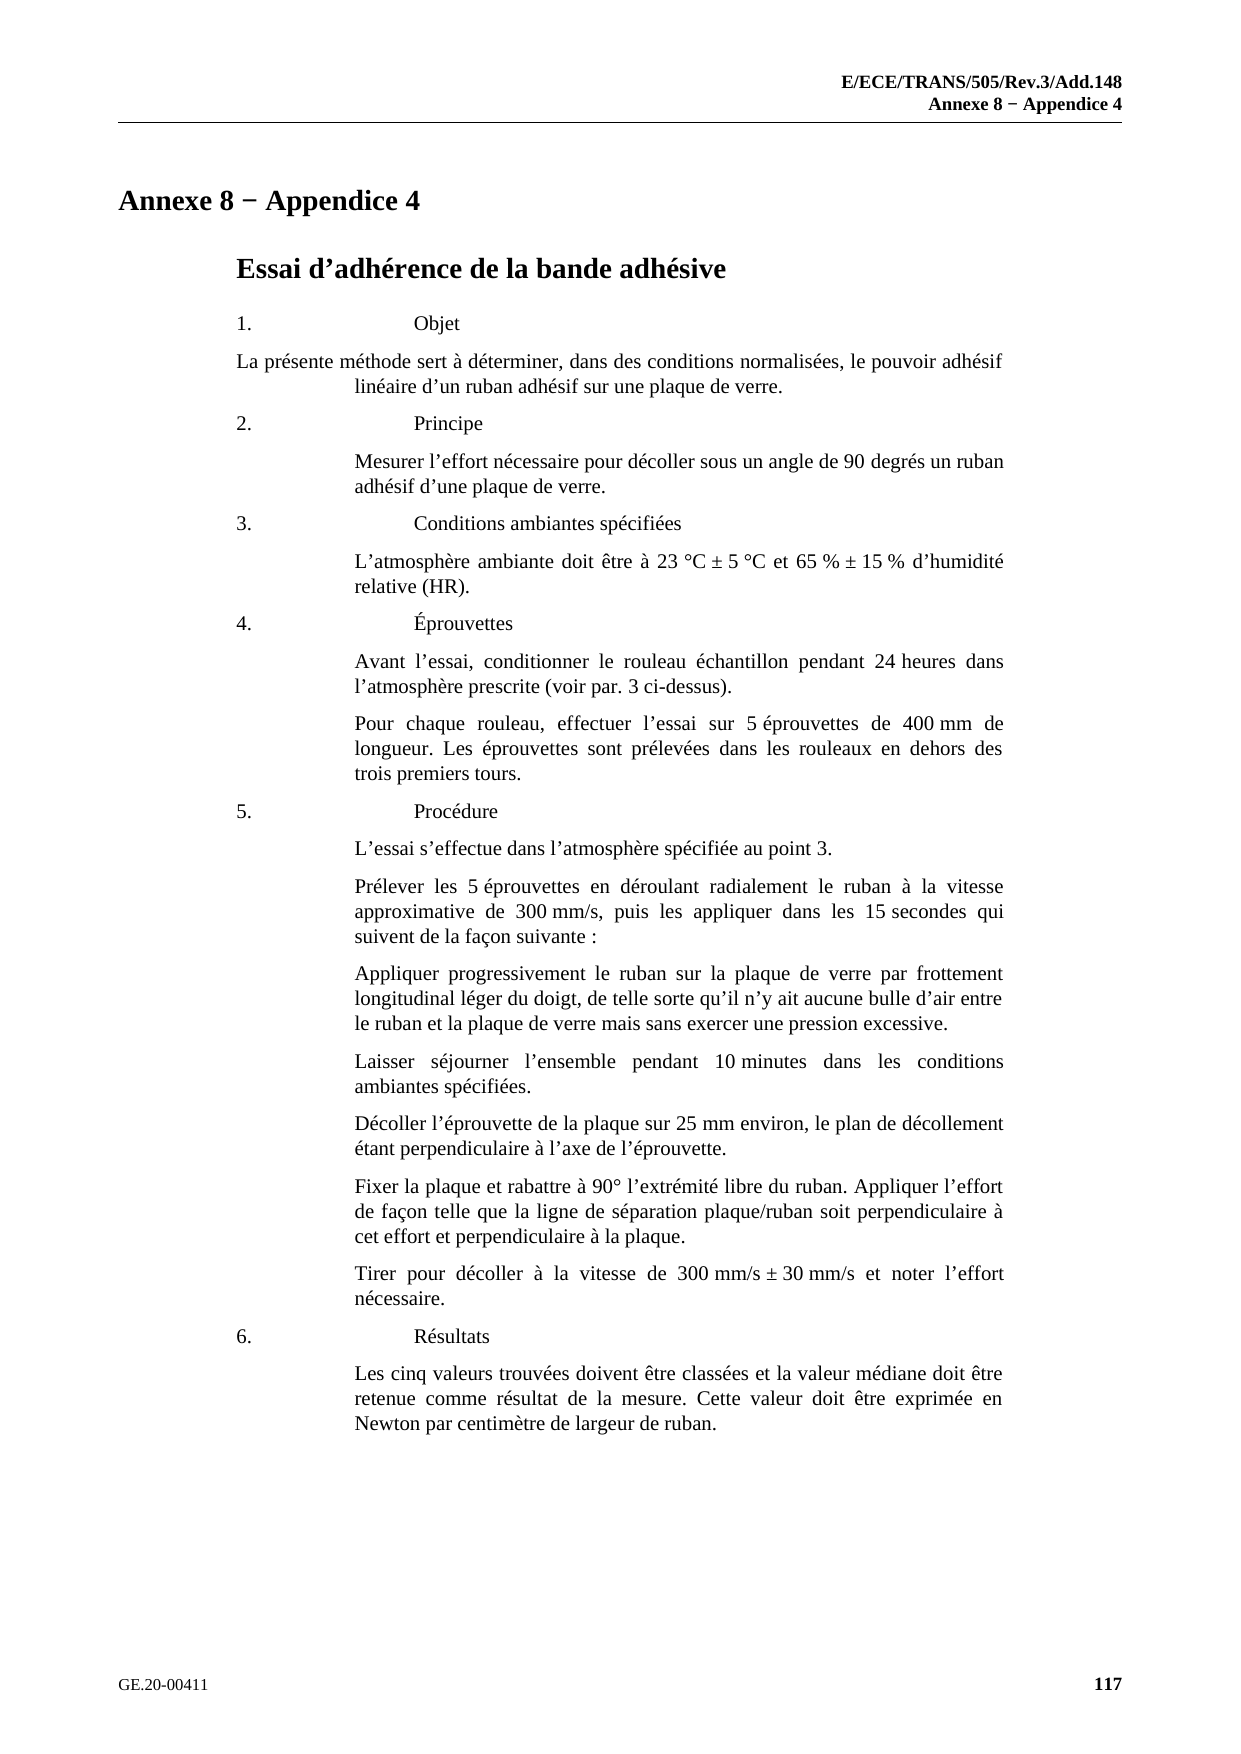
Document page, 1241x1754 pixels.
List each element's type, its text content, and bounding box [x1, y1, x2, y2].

text 1. Objet [236, 310, 1004, 335]
text L’atmosphère ambiante doit être à 23 °C ± 5 °C et 65 % ± 15 % d’humidité relative (HR). [236, 548, 1004, 598]
text La présente méthode sert à déterminer, dans des conditions normalisées, le pouvoir adhésif linéaire d’un ruban adhésif sur une plaque de verre. [236, 348, 1004, 398]
text 5. Procédure [236, 798, 1004, 823]
text Décoller l’éprouvette de la plaque sur 25 mm environ, le plan de décollement étant perpendiculaire à l’axe de l’éprouvette. [236, 1110, 1004, 1160]
text 2. Principe [236, 410, 1004, 435]
text Les cinq valeurs trouvées doivent être classées et la valeur médiane doit être retenue comme résultat de la mesure. Cette valeur doit être exprimée en Newton par centimètre de largeur de ruban. [236, 1360, 1004, 1435]
text Fixer la plaque et rabattre à 90° l’extrémité libre du ruban. Appliquer l’effort de façon telle que la ligne de séparation plaque/ruban soit perpendiculaire à cet effort et perpendiculaire à la plaque. [236, 1173, 1004, 1248]
text Essai d’adhérence de la bande adhésive [118, 254, 1004, 285]
text Annexe 8 − Appendice 4 [118, 185, 1004, 216]
text Prélever les 5 éprouvettes en déroulant radialement le ruban à la vitesse approximative de 300 mm/s, puis les appliquer dans les 15 secondes qui suivent de la façon suivante : [236, 873, 1004, 948]
text Appliquer progressivement le ruban sur la plaque de verre par frottement longitudinal léger du doigt, de telle sorte qu’il n’y ait aucune bulle d’air entre le ruban et la plaque de verre mais sans exercer une pression excessive. [236, 960, 1004, 1035]
text Mesurer l’effort nécessaire pour décoller sous un angle de 90 degrés un ruban adhésif d’une plaque de verre. [236, 448, 1004, 498]
text Laisser séjourner l’ensemble pendant 10 minutes dans les conditions ambiantes spécifiées. [236, 1048, 1004, 1098]
text 3. Conditions ambiantes spécifiées [236, 510, 1004, 535]
text 6. Résultats [236, 1323, 1004, 1348]
text 4. Éprouvettes [236, 610, 1004, 635]
text Pour chaque rouleau, effectuer l’essai sur 5 éprouvettes de 400 mm de longueur. Les éprouvettes sont prélevées dans les rouleaux en dehors des trois premiers tours. [236, 710, 1004, 785]
text L’essai s’effectue dans l’atmosphère spécifiée au point 3. [236, 835, 1004, 860]
text Tirer pour décoller à la vitesse de 300 mm/s ± 30 mm/s et noter l’effort nécessaire. [236, 1260, 1004, 1310]
text Avant l’essai, conditionner le rouleau échantillon pendant 24 heures dans l’atmosphère prescrite (voir par. 3 ci-dessus). [236, 648, 1004, 698]
